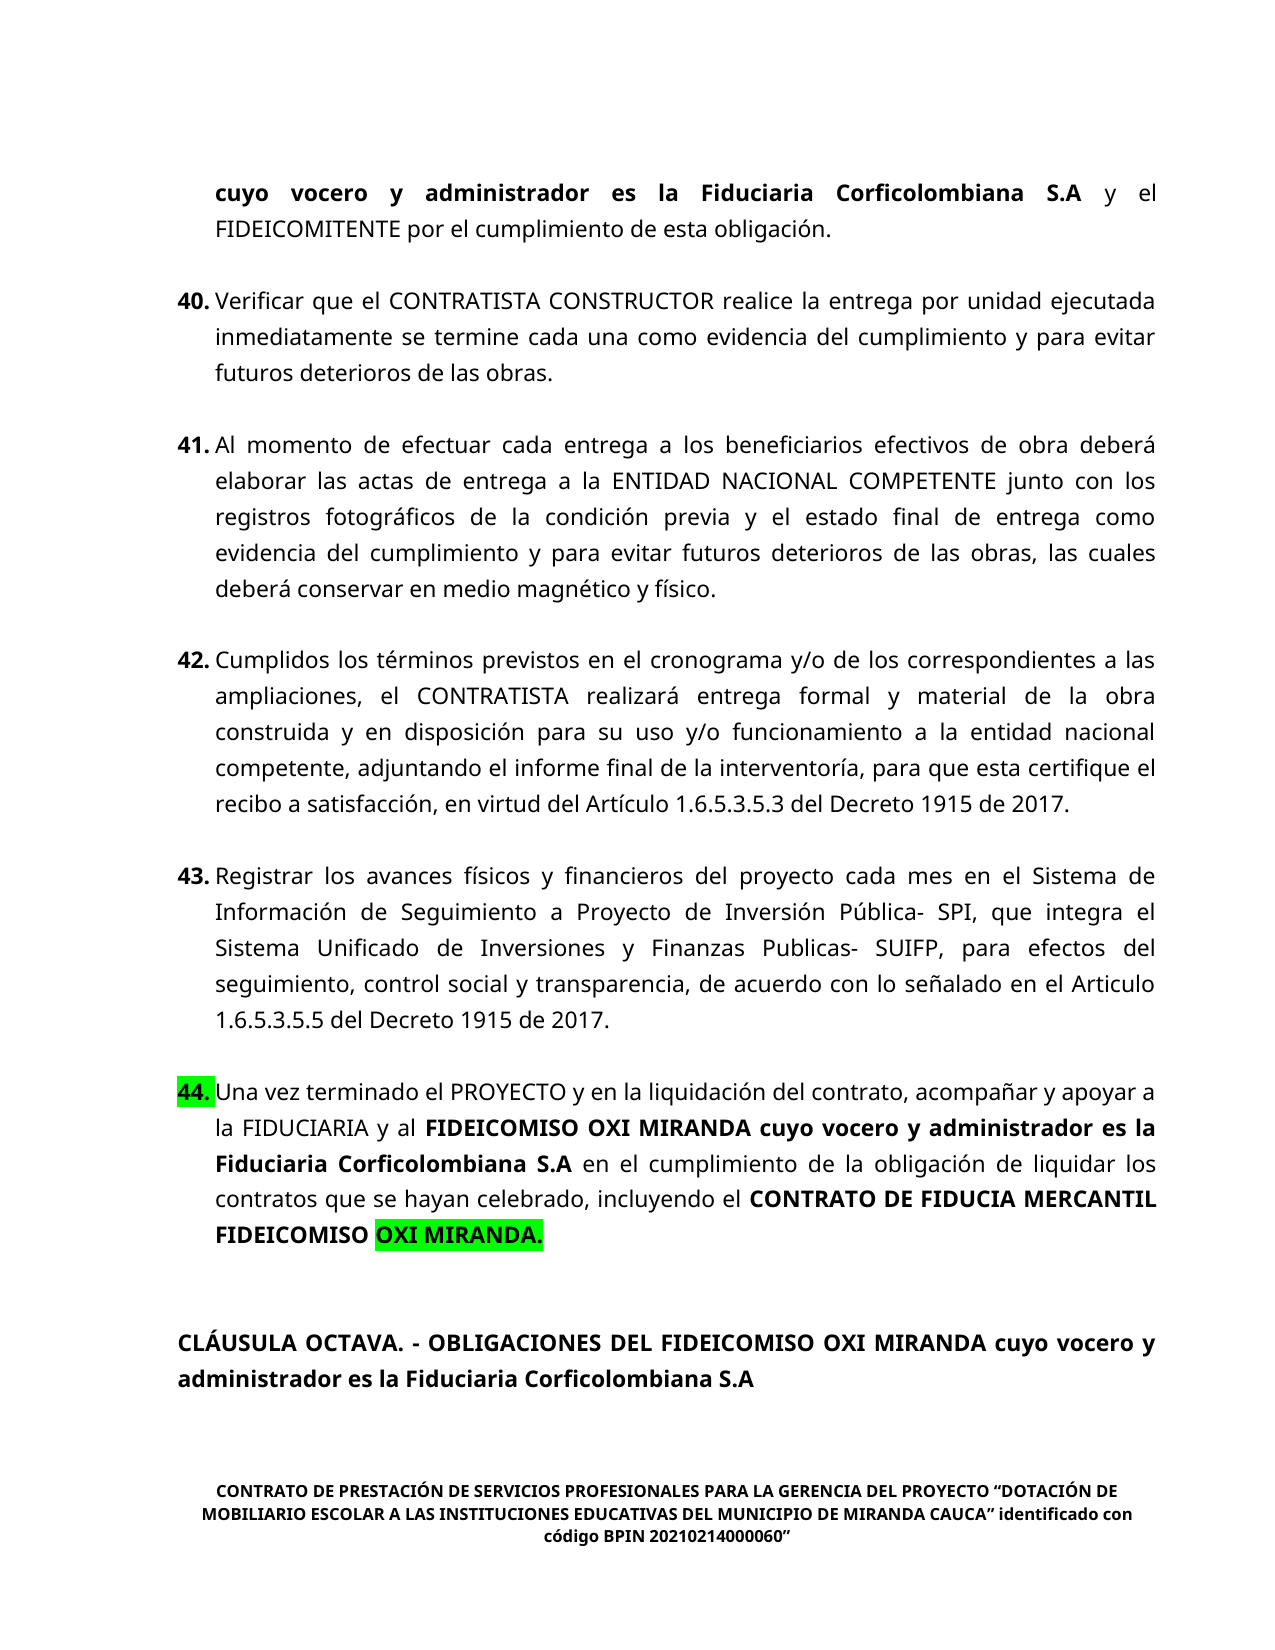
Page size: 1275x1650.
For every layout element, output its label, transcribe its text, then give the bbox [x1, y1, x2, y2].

list Cumplidos los términos previstos en el cronograma y/o de los correspondientes a las ampliaciones, el CONTRATISTA realizará entrega formal y material de la obra construida y en disposición para su uso y/o funcionamiento a la entidad nacional competente, adjuntando el informe final de la interventoría, para que esta certifique el recibo a satisfacción, en virtud del Artículo 1.6.5.3.5.3 del Decreto 1915 de 2017. [177, 644, 1157, 819]
list Verificar que el CONTRATISTA CONSTRUCTOR realice la entrega por unidad ejecutada inmediatamente se termine cada una como evidencia del cumplimiento y para evitar futuros deterioros de las obras. [177, 285, 1157, 388]
text CLÁUSULA OCTAVA. - OBLIGACIONES DEL FIDEICOMISO OXI MIRANDA cuyo vocero y administrador es la Fiduciaria Corficolombiana S.A [177, 1327, 1157, 1394]
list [177, 177, 1157, 244]
list Una vez terminado el PROYECTO y en la liquidación del contrato, acompañar y apoyar a la FIDUCIARIA y al FIDEICOMISO OXI MIRANDA cuyo vocero y administrador es la Fiduciaria Corficolombiana S.A en el cumplimiento de la obligación de liquidar los contratos que se hayan celebrado, incluyendo el CONTRATO DE FIDUCIA MERCANTIL FIDEICOMISO OXI MIRANDA. [177, 1076, 1157, 1251]
list Al momento de efectuar cada entrega a los beneficiarios efectivos de obra deberá elaborar las actas de entrega a la ENTIDAD NACIONAL COMPETENTE junto con los registros fotográficos de la condición previa y el estado final de entrega como evidencia del cumplimiento y para evitar futuros deterioros de las obras, las cuales deberá conservar en medio magnético y físico. [177, 429, 1157, 604]
list Registrar los avances físicos y financieros del proyecto cada mes en el Sistema de Información de Seguimiento a Proyecto de Inversión Pública- SPI, que integra el Sistema Unificado de Inversiones y Finanzas Publicas- SUIFP, para efectos del seguimiento, control social y transparencia, de acuerdo con lo señalado en el Articulo 1.6.5.3.5.5 del Decreto 1915 de 2017. [177, 860, 1157, 1035]
